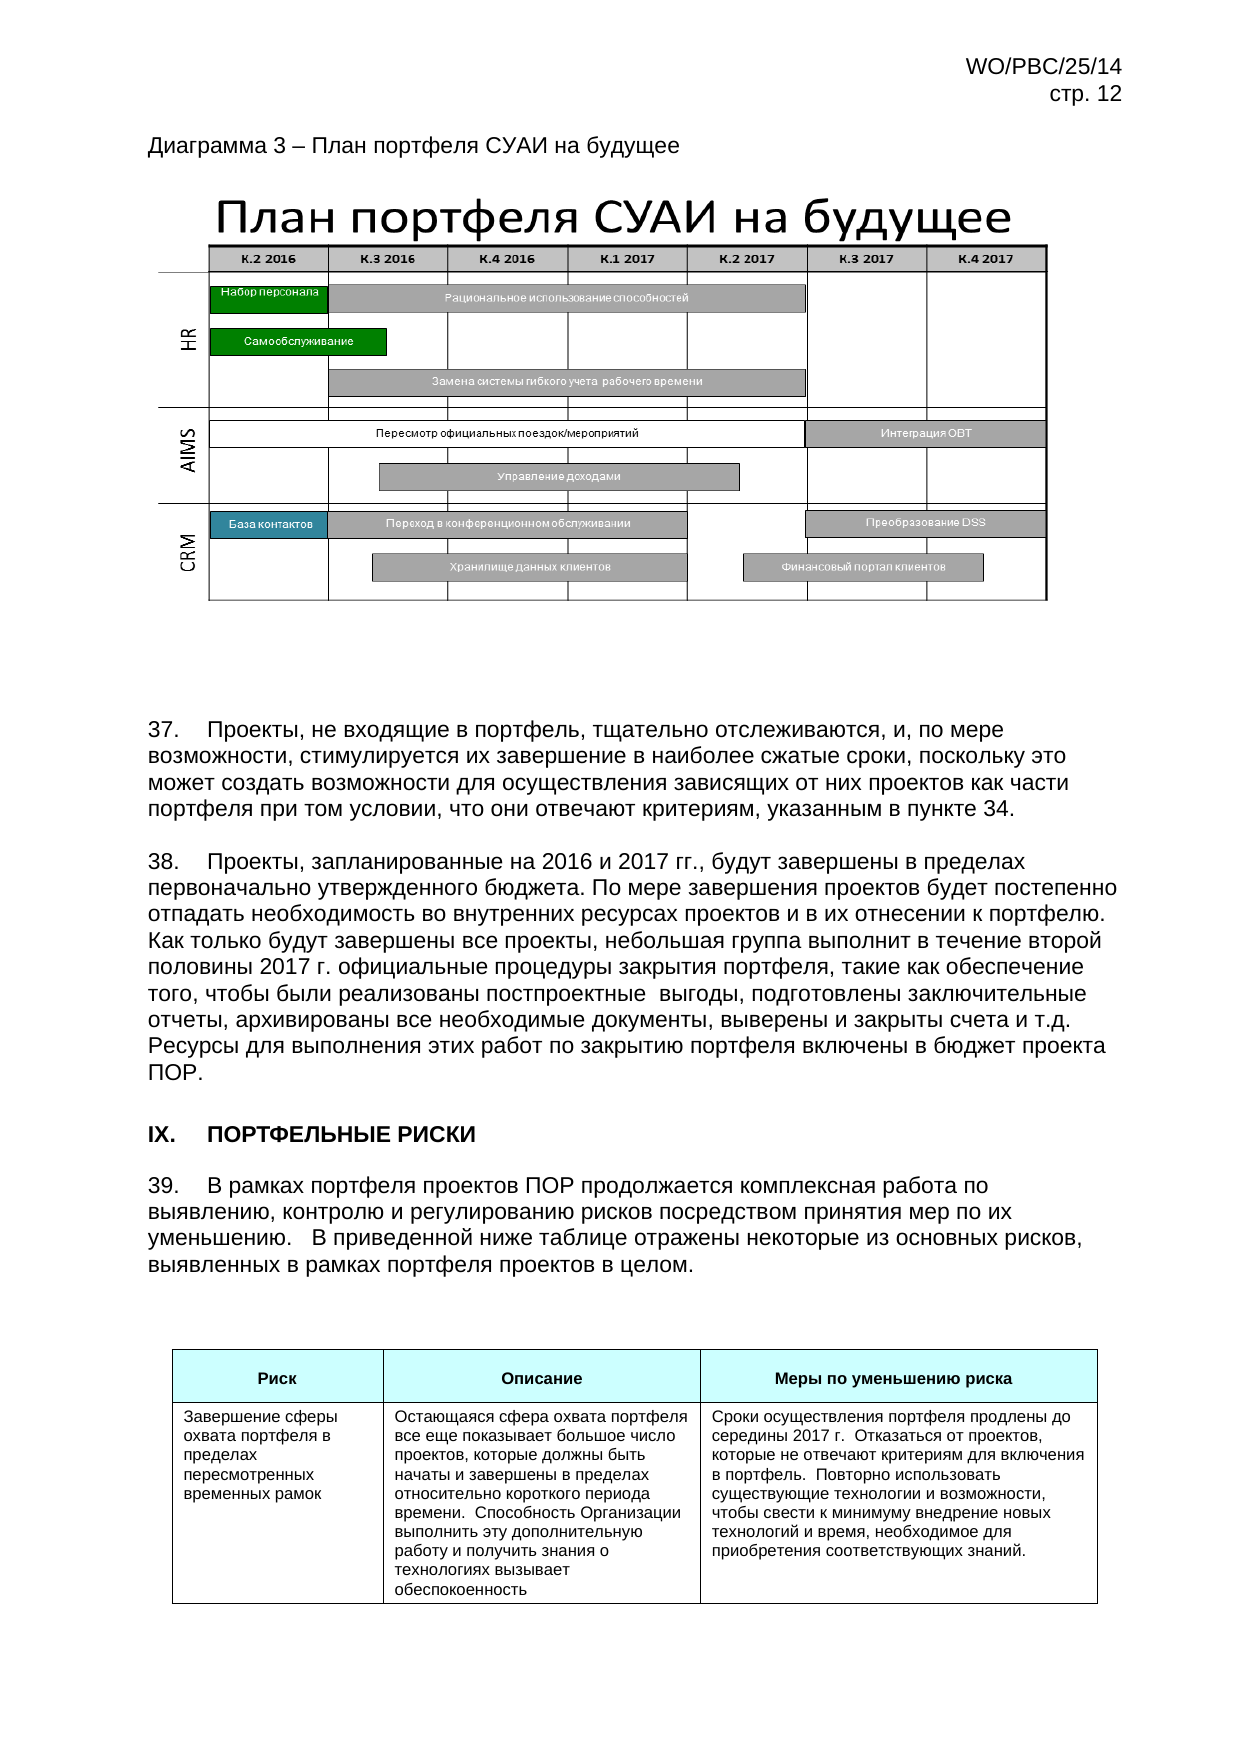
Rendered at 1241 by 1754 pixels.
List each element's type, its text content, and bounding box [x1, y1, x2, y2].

table_header Риск [173, 1350, 383, 1402]
table_cell Остающаяся сфера охвата портфеля все еще показывает большое число проектов, которые должны быть начаты и завершены в пределах относительно короткого периода времени. Способность Организации выполнить эту дополнительную работу и получить знания о технологиях вызывает обеспокоенность [384, 1403, 700, 1603]
picture [147, 158, 1079, 667]
table_cell Сроки осуществления портфеля продлены до середины 2017 г. Отказаться от проектов, которые не отвечают критериям для включения в портфель. Повторно использовать существующие технологии и возможности, чтобы свести к минимуму внедрение новых технологий и время, необходимое для приобретения соответствующих знаний. [701, 1403, 1097, 1603]
text Проекты, не входящие в портфель, тщательно отслеживаются, и, по мере возможности, стимулируется их завершение в наиболее сжатые сроки, поскольку это может создать возможности для осуществления зависящих от них проектов как части портфеля при том условии, что они отвечают критериям, указанным в пункте 34. [148, 716, 1122, 821]
list IX. портфельные риски [148, 1121, 1122, 1148]
text Проекты, запланированные на 2016 и 2017 гг., будут завершены в пределах первоначально утвержденного бюджета. По мере завершения проектов будет постепенно отпадать необходимость во внутренних ресурсах проектов и в их отнесении к портфелю. Как только будут завершены все проекты, небольшая группа выполнит в течение второй половины 2017 г. официальные процедуры закрытия портфеля, такие как обеспечение того, чтобы были реализованы постпроектные выгоды, подготовлены заключительные отчеты, архивированы все необходимые документы, выверены и закрыты счета и т.д. Ресурсы для выполнения этих работ по закрытию портфеля включены в бюджет проекта ПОР. [148, 848, 1122, 1085]
table_header Описание [384, 1350, 700, 1402]
text В рамках портфеля проектов ПОР продолжается комплексная работа по выявлению, контролю и регулированию рисков посредством принятия мер по их уменьшению. В приведенной ниже таблице отражены некоторые из основных рисков, выявленных в рамках портфеля проектов в целом. [148, 1172, 1122, 1277]
list Диаграмма 3 – План портфеля СУАИ на будущее [148, 132, 1122, 158]
table_header Меры по уменьшению риска [701, 1350, 1097, 1402]
table_cell Завершение сферы охвата портфеля в пределах пересмотренных временных рамок [173, 1403, 383, 1603]
